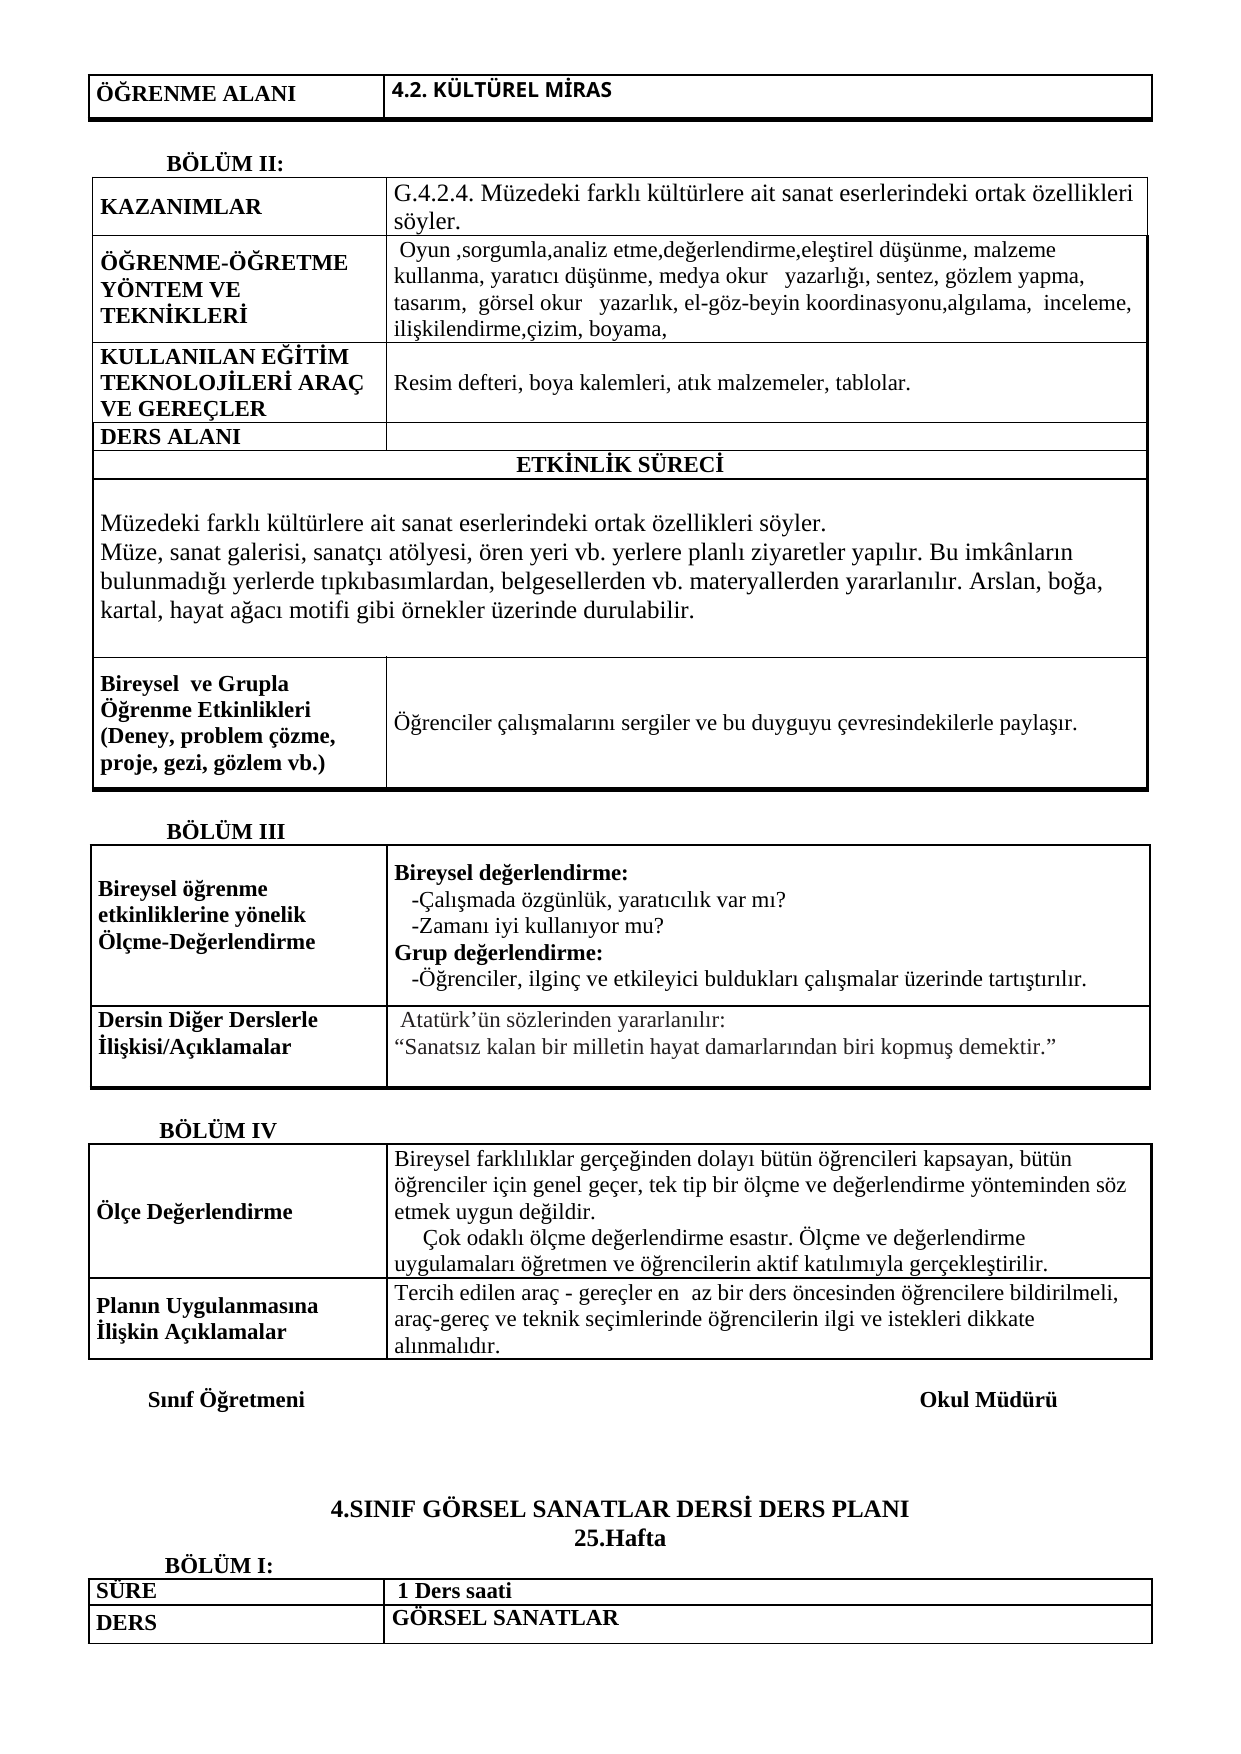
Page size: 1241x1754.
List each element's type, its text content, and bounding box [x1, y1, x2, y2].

table_cell Müzedeki farklı kültürlere ait sanat eserlerindeki ortak özellikleri söyler. Müze, sanat galerisi, sanatçı atölyesi, ören yeri vb. yerlere planlı ziyaretler yapılır. Bu imkânların bulunmadığı yerlerde tıpkıbasımlardan, belgesellerden vb. materyallerden yararlanılır. Arslan, boğa, kartal, hayat ağacı motifi gibi örnekler üzerinde durulabilir. [94, 480, 1146, 656]
table_cell Resim defteri, boya kalemleri, atık malzemeler, tablolar. [387, 343, 1146, 422]
table_cell Bireysel ve Grupla Öğrenme Etkinlikleri (Deney, problem çözme, proje, gezi, gözlem vb.) [94, 658, 386, 787]
table_cell Oyun ,sorgumla,analiz etme,değerlendirme,eleştirel düşünme, malzeme kullanma, yaratıcı düşünme, medya okur yazarlığı, sentez, gözlem yapma, tasarım, görsel okur yazarlık, el-göz-beyin koordinasyonu,algılama, inceleme, ilişkilendirme,çizim, boyama, [387, 236, 1146, 342]
table_cell 4.2. KÜLTÜREL MİRAS [385, 76, 1151, 117]
table_header KAZANIMLAR [93, 178, 386, 235]
text 4.SINIF GÖRSEL SANATLAR DERSİ DERS PLANI [148, 1494, 1093, 1523]
subtitle BÖLÜM IV [148, 1117, 1093, 1143]
text 25.Hafta [148, 1523, 1093, 1552]
text BÖLÜM II: [148, 150, 1093, 177]
table_header Ölçe Değerlendirme [90, 1145, 386, 1277]
table_cell ETKİNLİK SÜRECİ [94, 451, 1146, 478]
table_cell Planın Uygulanmasına İlişkin Açıklamalar [90, 1279, 386, 1358]
table_cell Öğrenciler çalışmalarını sergiler ve bu duyguyu çevresindekilerle paylaşır. [387, 658, 1146, 787]
subtitle BÖLÜM III [148, 818, 1093, 844]
table_cell DERS ALANI [94, 423, 386, 450]
table_cell [387, 423, 1146, 450]
table_cell GÖRSEL SANATLAR [385, 1606, 1151, 1643]
table_header Bireysel değerlendirme: -Çalışmada özgünlük, yaratıcılık var mı? -Zamanı iyi kullanıyor mu? Grup değerlendirme: -Öğrenciler, ilginç ve etkileyici buldukları çalışmalar üzerinde tartıştırılır. [388, 846, 1149, 1004]
text Sınıf Öğretmeni Okul Müdürü [148, 1386, 1093, 1413]
table_cell Dersin Diğer Derslerle İlişkisi/Açıklamalar [92, 1007, 386, 1086]
table_cell Atatürk’ün sözlerinden yararlanılır: “Sanatsız kalan bir milletin hayat damarlarından biri kopmuş demektir.” [388, 1007, 1149, 1086]
table_header 1 Ders saati [385, 1580, 1151, 1604]
table_cell Tercih edilen araç - gereçler en az bir ders öncesinden öğrencilere bildirilmeli, araç-gereç ve teknik seçimlerinde öğrencilerin ilgi ve istekleri dikkate alınmalıdır. [388, 1279, 1150, 1358]
text BÖLÜM I: [148, 1552, 1093, 1578]
table_header Bireysel farklılıklar gerçeğinden dolayı bütün öğrencileri kapsayan, bütün öğrenciler için genel geçer, tek tip bir ölçme ve değerlendirme yönteminden söz etmek uygun değildir. Çok odaklı ölçme değerlendirme esastır. Ölçme ve değerlendirme uygulamaları öğretmen ve öğrencilerin aktif katılımıyla gerçekleştirilir. [388, 1145, 1150, 1277]
table_cell KULLANILAN EĞİTİM TEKNOLOJİLERİ ARAÇ VE GEREÇLER [93, 343, 386, 422]
table_cell ÖĞRENME-ÖĞRETME YÖNTEM VE TEKNİKLERİ [93, 236, 386, 342]
table_cell ÖĞRENME ALANI [90, 76, 383, 117]
table_cell DERS [90, 1606, 383, 1643]
table_header G.4.2.4. Müzedeki farklı kültürlere ait sanat eserlerindeki ortak özellikleri söyler. [387, 178, 1147, 235]
table_header Bireysel öğrenme etkinliklerine yönelik Ölçme-Değerlendirme [92, 846, 386, 1004]
table_header SÜRE [90, 1580, 383, 1604]
